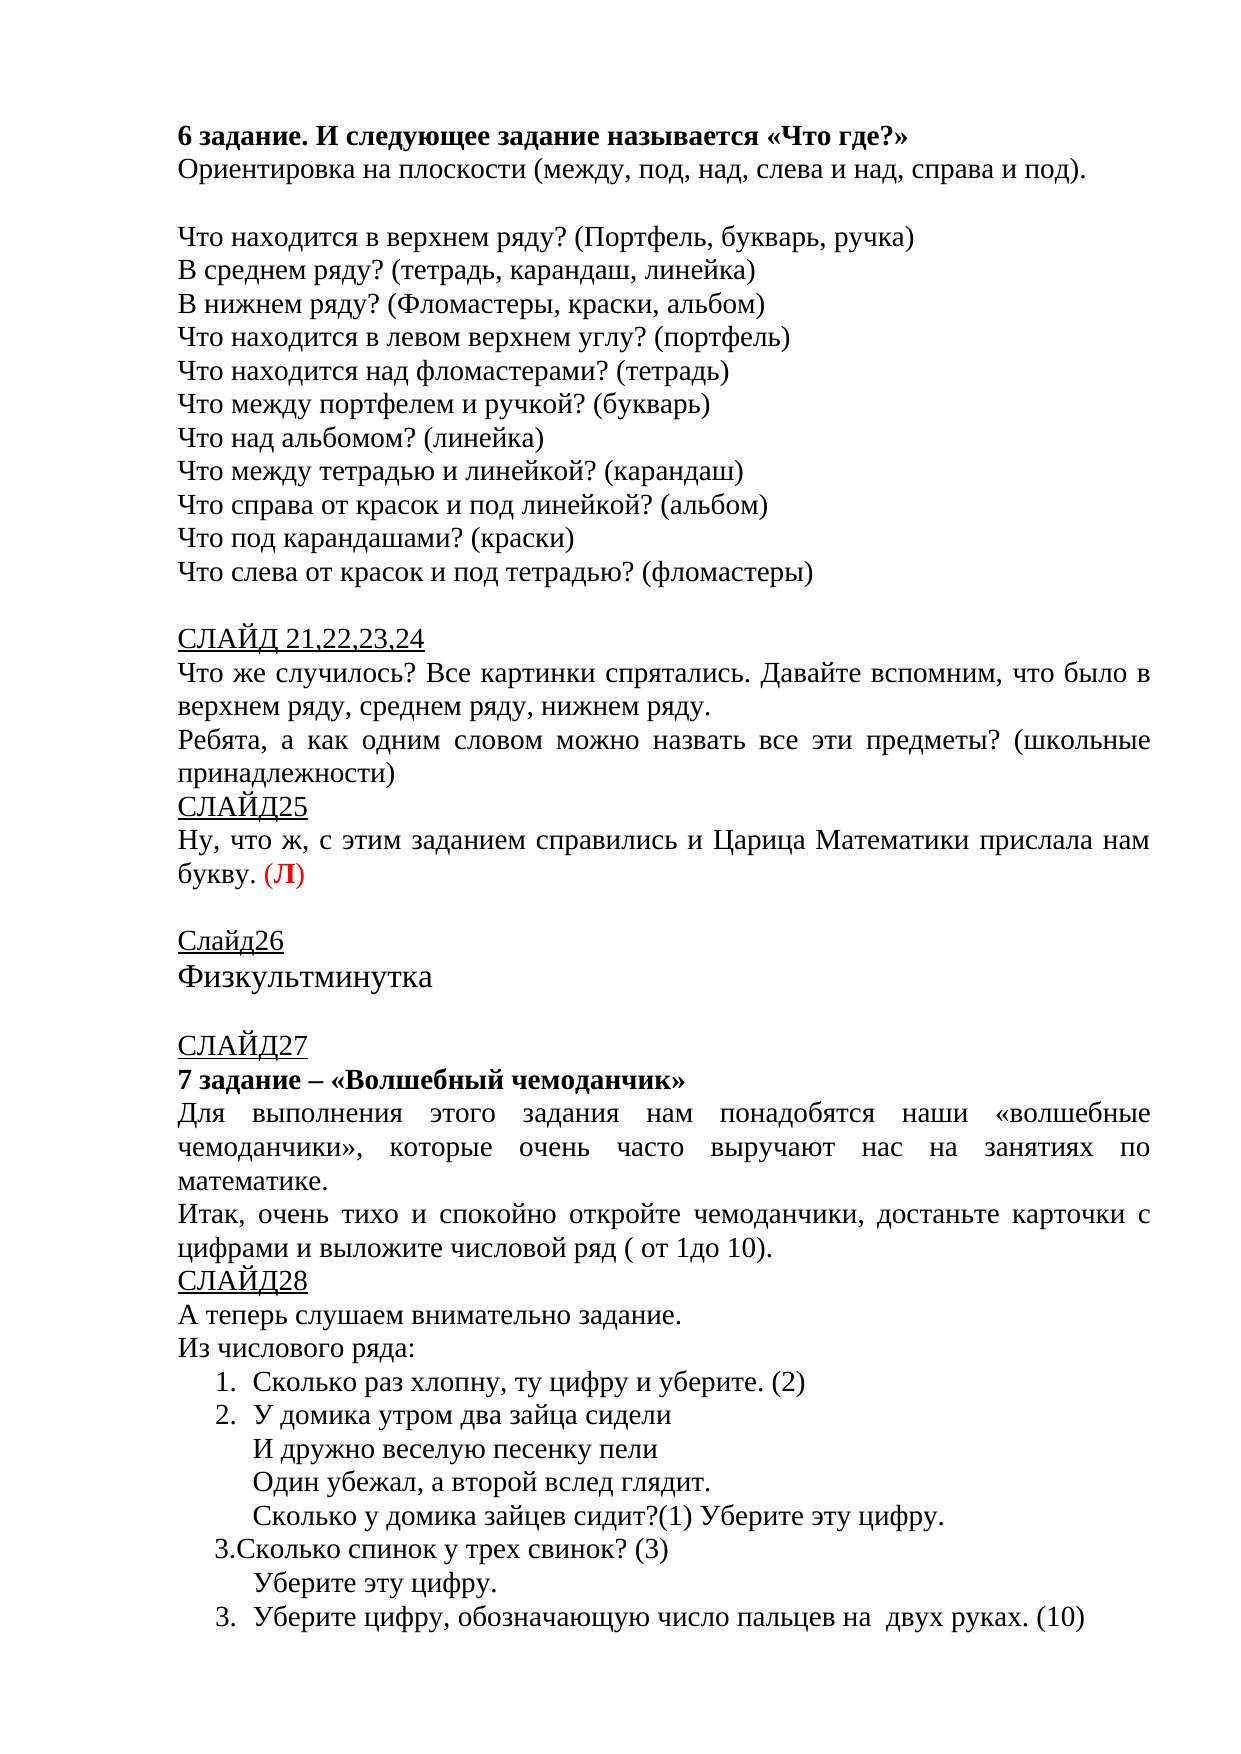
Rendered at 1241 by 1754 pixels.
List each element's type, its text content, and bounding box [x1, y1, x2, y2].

text Что находится в верхнем ряду? (Портфель, букварь, ручка) [177, 219, 1152, 252]
text Что находится над фломастерами? (тетрадь) [177, 353, 1152, 386]
text СЛАЙД 21,22,23,24 [177, 621, 1152, 655]
text И дружно веселую песенку пели [252, 1431, 1152, 1464]
text 7 задание – «Волшебный чемоданчик» [177, 1062, 1152, 1096]
text Ориентировка на плоскости (между, под, над, слева и над, справа и под). [177, 152, 1152, 185]
list Уберите цифру, обозначающую число пальцев на двух руках. (10) [215, 1599, 1152, 1632]
text Что между тетрадью и линейкой? (карандаш) [177, 453, 1152, 487]
list У домика утром два зайца сидели [215, 1397, 1152, 1431]
text Что же случилось? Все картинки спрятались. Давайте вспомним, что было в верхнем ряду, среднем ряду, нижнем ряду. [177, 655, 1152, 722]
text А теперь слушаем внимательно задание. [177, 1297, 1152, 1330]
text Слайд26 [177, 923, 1152, 957]
text Из числового ряда: [177, 1330, 1152, 1364]
text СЛАЙД28 [177, 1263, 1152, 1297]
list Сколько раз хлопну, ту цифру и уберите. (2) [215, 1364, 1152, 1397]
text Что над альбомом? (линейка) [177, 420, 1152, 453]
text Ну, что ж, с этим заданием справились и Царица Математики прислала нам букву. (Л) [177, 822, 1152, 889]
text Один убежал, а второй вслед глядит. [252, 1464, 1152, 1498]
text 3.Сколько спинок у трех свинок? (3) [207, 1532, 1152, 1565]
text Уберите эту цифру. [252, 1565, 1152, 1599]
text 6 задание. И следующее задание называется «Что где?» [177, 118, 1152, 152]
text Что справа от красок и под линейкой? (альбом) [177, 487, 1152, 521]
text СЛАЙД27 [177, 1028, 1152, 1062]
text Сколько у домика зайцев сидит?(1) Уберите эту цифру. [252, 1498, 1152, 1532]
text СЛАЙД25 [177, 789, 1152, 822]
text Что под карандашами? (краски) [177, 521, 1152, 554]
text Что между портфелем и ручкой? (букварь) [177, 386, 1152, 420]
text Что находится в левом верхнем углу? (портфель) [177, 319, 1152, 353]
text В среднем ряду? (тетрадь, карандаш, линейка) [177, 252, 1152, 286]
text В нижнем ряду? (Фломастеры, краски, альбом) [177, 286, 1152, 319]
text Для выполнения этого задания нам понадобятся наши «волшебные чемоданчики», которые очень часто выручают нас на занятиях по математике. [177, 1096, 1152, 1196]
text Физкультминутка [177, 957, 1152, 995]
text Что слева от красок и под тетрадью? (фломастеры) [177, 554, 1152, 588]
text Итак, очень тихо и спокойно откройте чемоданчики, достаньте карточки с цифрами и выложите числовой ряд ( от 1до 10). [177, 1196, 1152, 1263]
text Ребята, а как одним словом можно назвать все эти предметы? (школьные принадлежности) [177, 722, 1152, 789]
